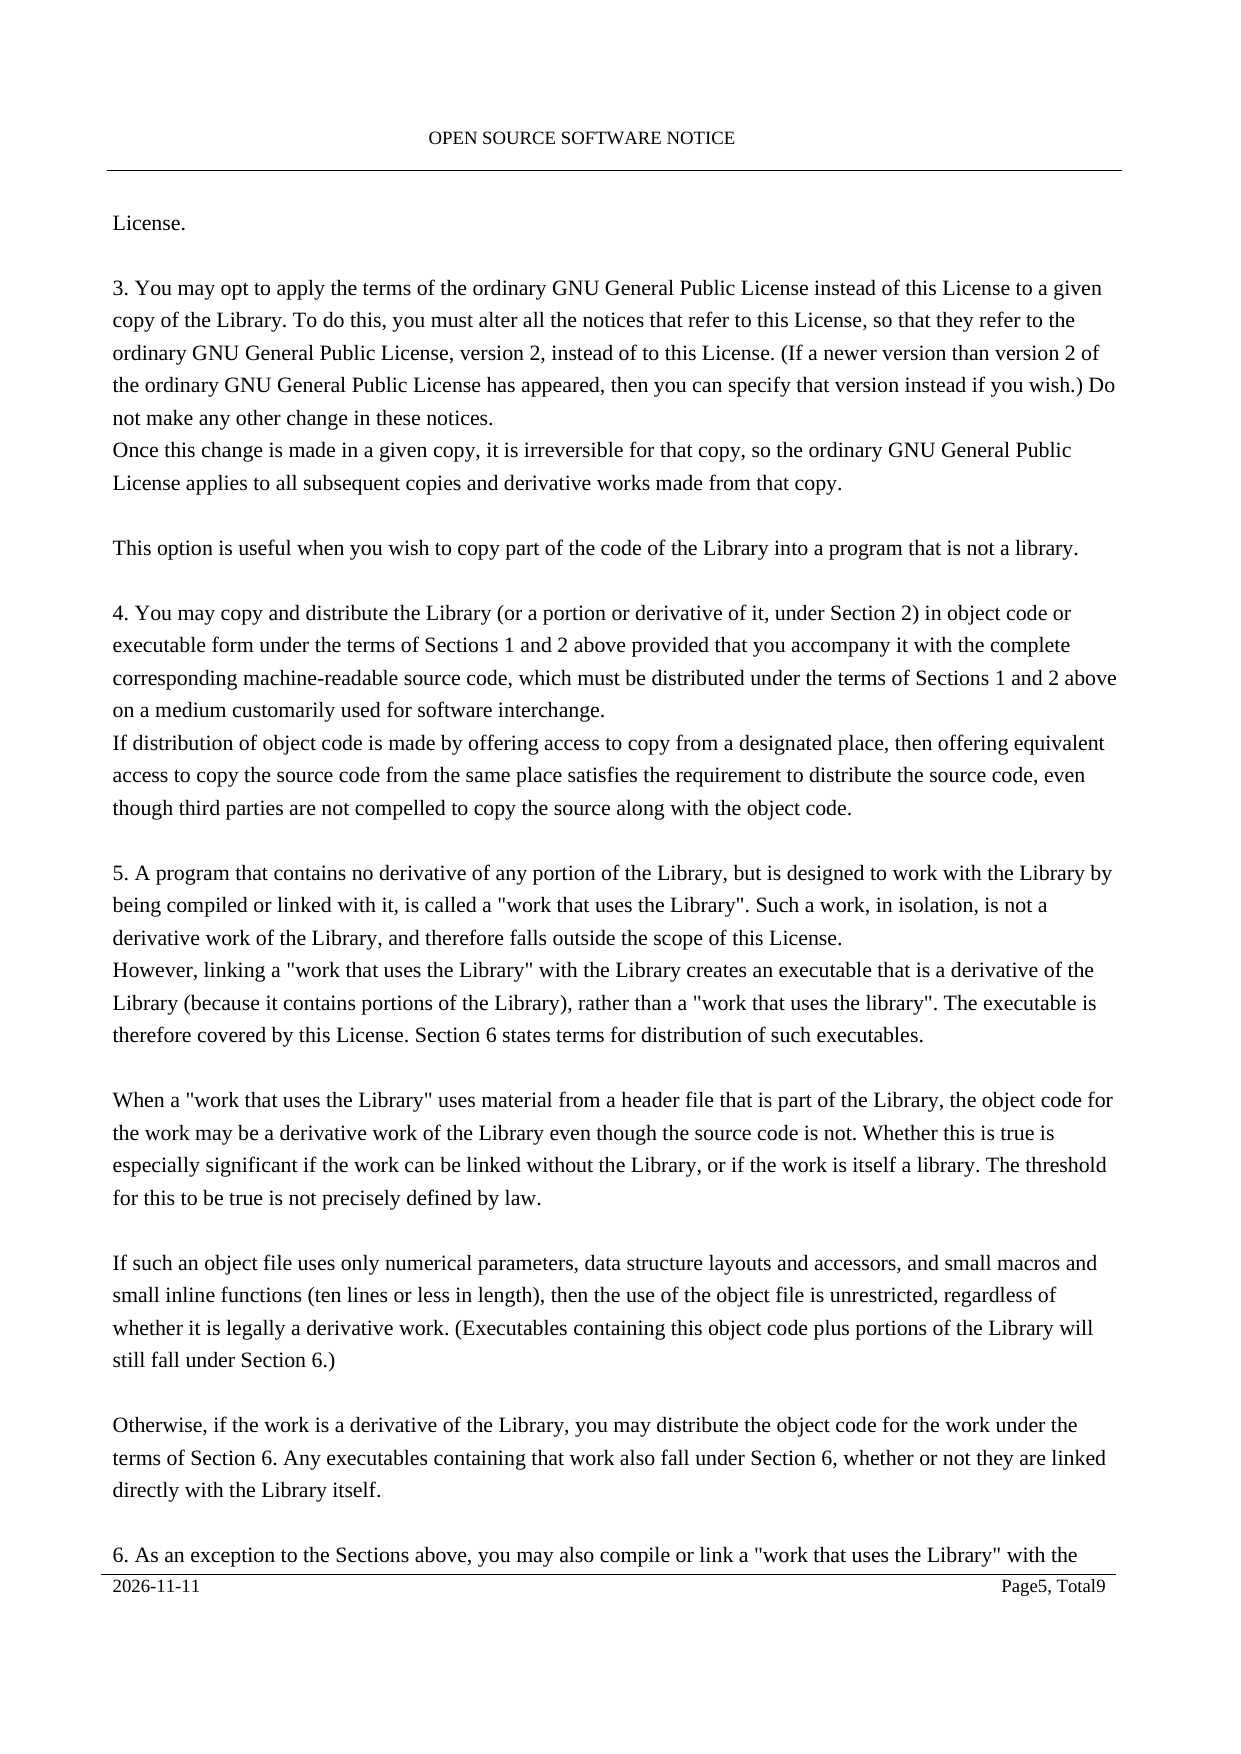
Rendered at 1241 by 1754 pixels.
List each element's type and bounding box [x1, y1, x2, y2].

text [112, 206, 1128, 1571]
